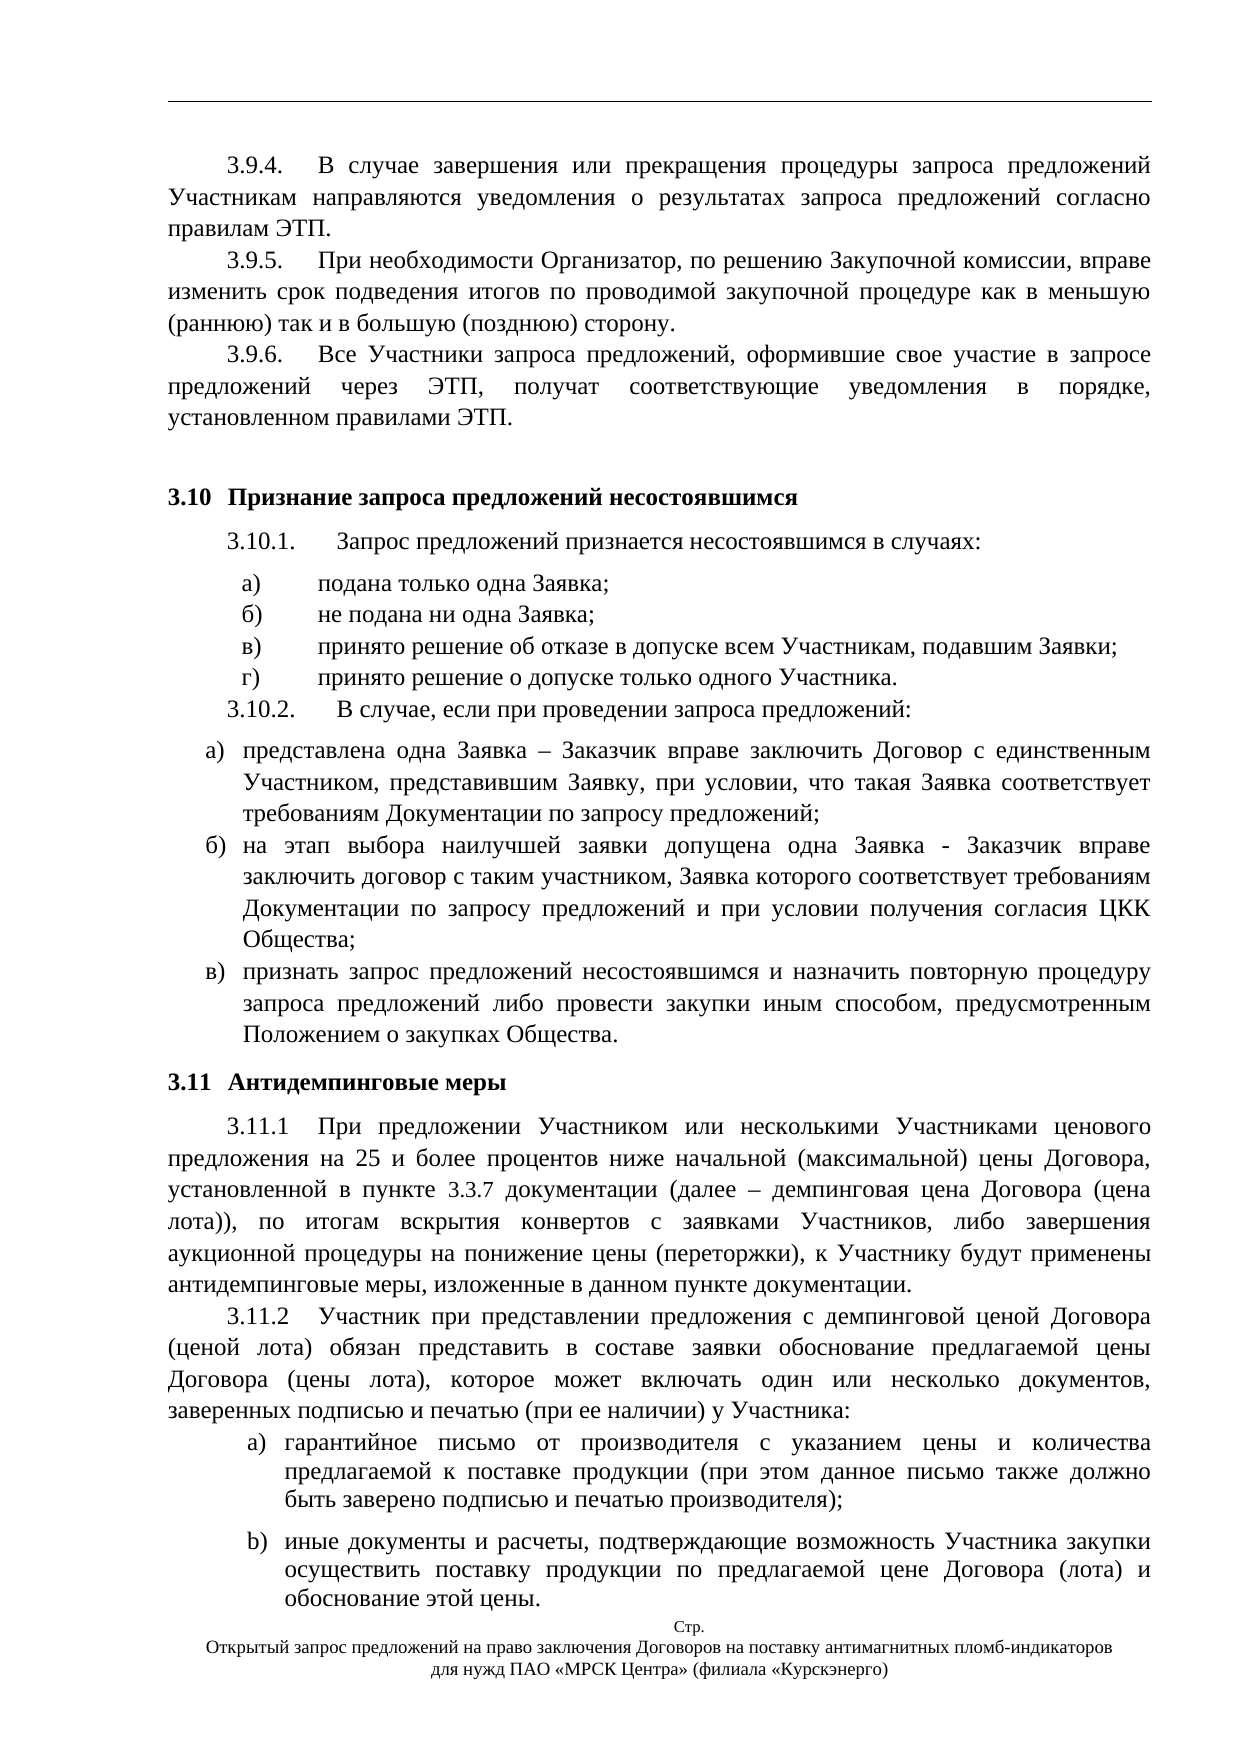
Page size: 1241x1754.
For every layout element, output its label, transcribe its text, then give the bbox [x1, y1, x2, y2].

list не подана ни одна Заявка; [168, 599, 1152, 628]
list принято решение об отказе в допуске всем Участникам, подавшим Заявки; [168, 631, 1152, 659]
list представлена одна Заявка – Заказчик вправе заключить Договор с единственным Участником, представившим Заявку, при условии, что такая Заявка соответствует требованиям Документации по запросу предложений; [205, 735, 1152, 827]
list При необходимости Организатор, по решению Закупочной комиссии, вправе изменить срок подведения итогов по проводимой закупочной процедуре как в меньшую (раннюю) так и в большую (позднюю) сторону. [168, 245, 1152, 337]
list Запрос предложений признается несостоявшимся в случаях: [168, 526, 1152, 555]
list В случае, если при проведении запроса предложений: [168, 694, 1152, 723]
list иные документы и расчеты, подтверждающие возможность Участника закупки осуществить поставку продукции по предлагаемой цене Договора (лота) и обоснование этой цены. [247, 1526, 1152, 1612]
list В случае завершения или прекращения процедуры запроса предложений Участникам направляются уведомления о результатах запроса предложений согласно правилам ЭТП. [168, 150, 1152, 242]
list подана только одна Заявка; [168, 568, 1152, 596]
list При предложении Участником или несколькими Участниками ценового предложения на 25 и более процентов ниже начальной (максимальной) цены Договора, установленной в пункте 3.3.7 документации (далее – демпинговая цена Договора (цена лота)), по итогам вскрытия конвертов с заявками Участников, либо завершения аукционной процедуры на понижение цены (переторжки), к Участнику будут применены антидемпинговые меры, изложенные в данном пункте документации. [168, 1111, 1152, 1298]
list гарантийное письмо от производителя с указанием цены и количества предлагаемой к поставке продукции (при этом данное письмо также должно быть заверено подписью и печатью производителя); [247, 1427, 1152, 1513]
subtitle Антидемпинговые меры [168, 1067, 1152, 1096]
list Все Участники запроса предложений, оформившие свое участие в запросе предложений через ЭТП, получат соответствующие уведомления в порядке, установленном правилами ЭТП. [168, 339, 1152, 431]
list признать запрос предложений несостоявшимся и назначить повторную процедуру запроса предложений либо провести закупки иным способом, предусмотренным Положением о закупках Общества. [205, 956, 1152, 1048]
list Участник при представлении предложения с демпинговой ценой Договора (ценой лота) обязан представить в составе заявки обоснование предлагаемой цены Договора (цены лота), которое может включать один или несколько документов, заверенных подписью и печатью (при ее наличии) у Участника: [168, 1301, 1152, 1424]
subtitle Признание запроса предложений несостоявшимся [168, 482, 1152, 511]
list принято решение о допуске только одного Участника. [168, 662, 1152, 691]
list на этап выбора наилучшей заявки допущена одна Заявка - Заказчик вправе заключить договор с таким участником, Заявка которого соответствует требованиям Документации по запросу предложений и при условии получения согласия ЦКК Общества; [205, 830, 1152, 953]
